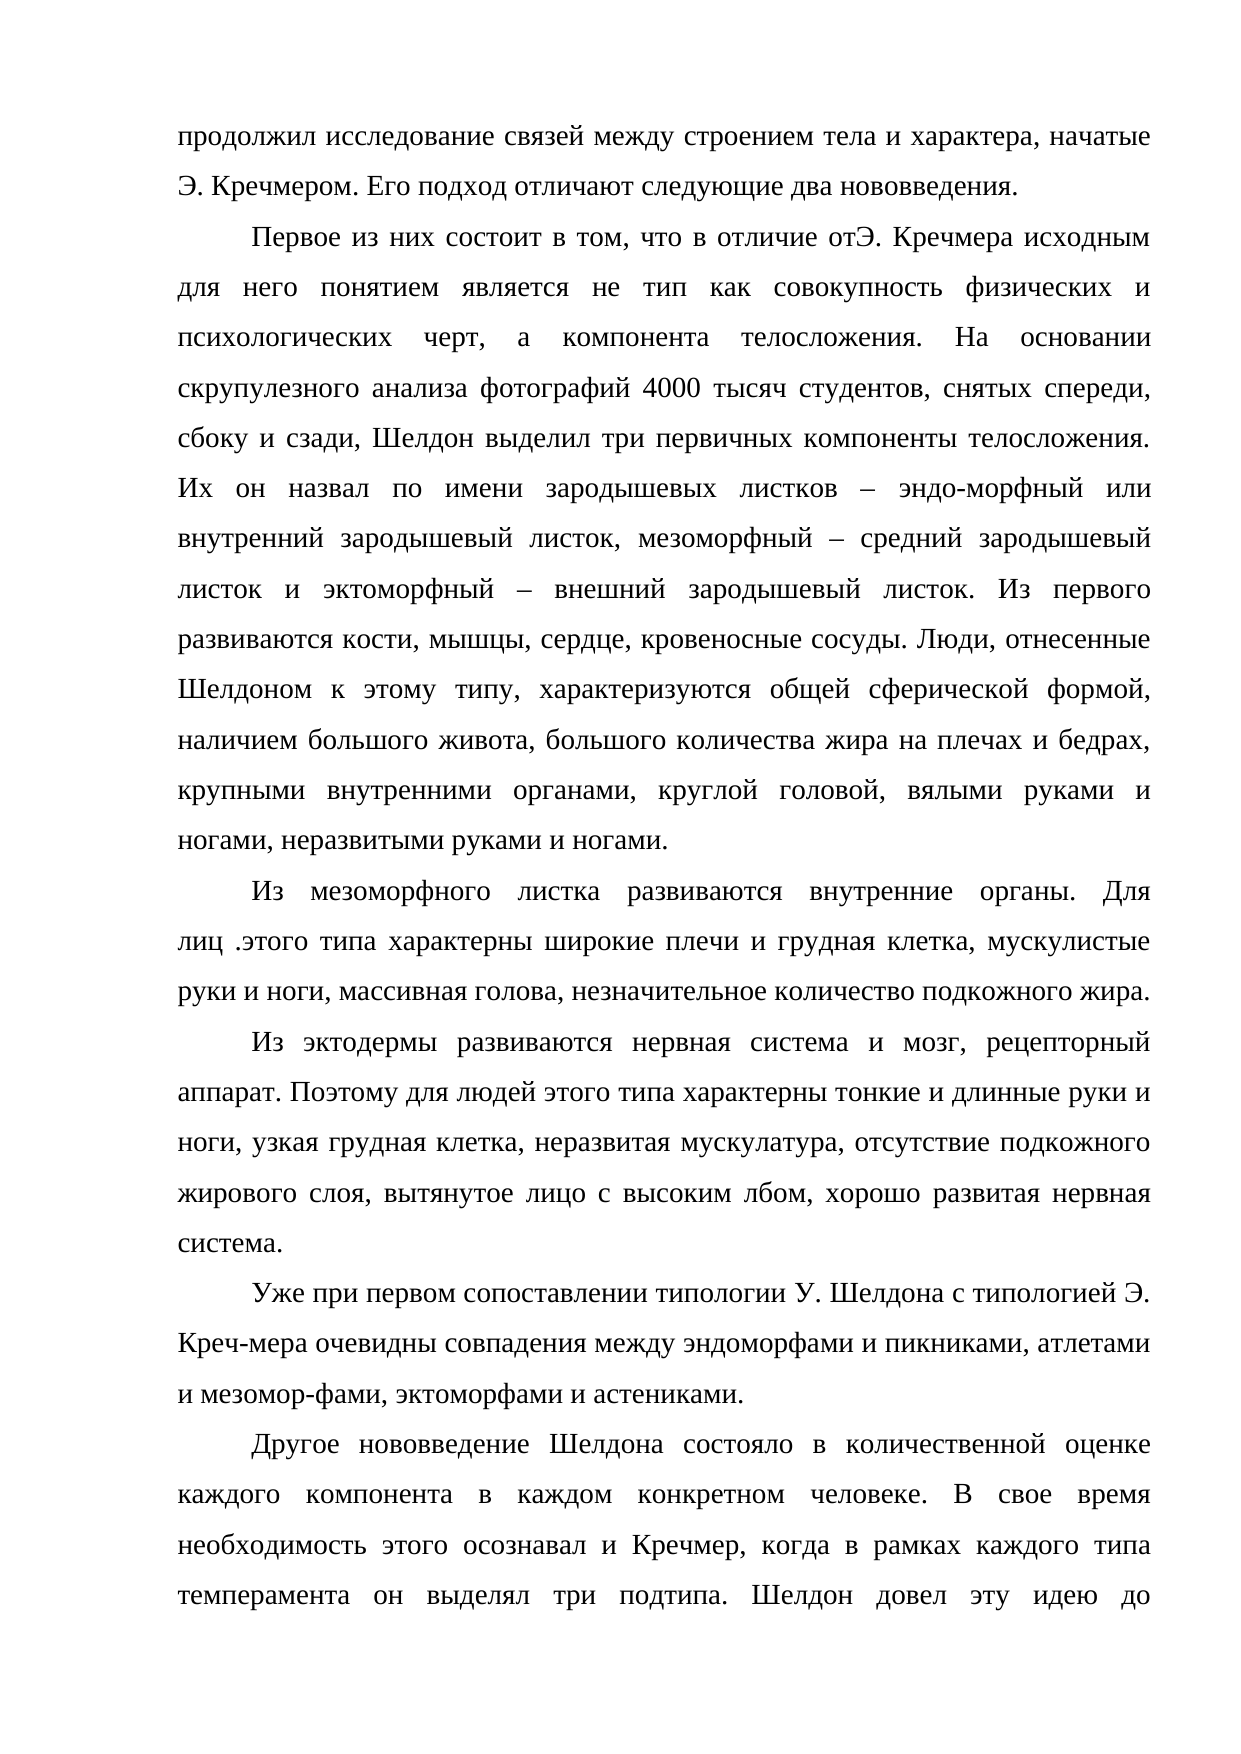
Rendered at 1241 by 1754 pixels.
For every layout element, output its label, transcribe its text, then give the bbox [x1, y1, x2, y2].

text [177, 1426, 1152, 1611]
text Из мезоморфного листка развиваются внутренние органы. Для лиц .этого типа характерны широкие плечи и грудная клетка, мускулистые руки и ноги, массивная голова, незначительное количество подкожного жира. [177, 873, 1152, 1007]
text Уже при первом сопоставлении типологии У. Шелдона с типологией Э. Креч-мера очевидны совпадения между эндоморфами и пикниками, атлетами и мезомор-фами, эктоморфами и астениками. [177, 1275, 1152, 1409]
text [177, 118, 1152, 202]
text Из эктодермы развиваются нервная система и мозг, рецепторный аппарат. Поэтому для людей этого типа характерны тонкие и длинные руки и ноги, узкая грудная клетка, неразвитая мускулатура, отсутствие подкожного жирового слоя, вытянутое лицо с высоким лбом, хорошо развитая нервная система. [177, 1024, 1152, 1258]
text Первое из них состоит в том, что в отличие отЭ. Кречмера исходным для него понятием является не тип как совокупность физических и психологических черт, а компонента телосложения. На основании скрупулезного анализа фотографий 4000 тысяч студентов, снятых спереди, сбоку и сзади, Шелдон выделил три первичных компоненты телосложения. Их он назвал по имени зародышевых листков – эндо-морфный или внутренний зародышевый листок, мезоморфный – средний зародышевый листок и эктоморфный – внешний зародышевый листок. Из первого развиваются кости, мышцы, сердце, кровеносные сосуды. Люди, отнесенные Шелдоном к этому типу, характеризуются общей сферической формой, наличием большого живота, большого количества жира на плечах и бедрах, крупными внутренними органами, круглой головой, вялыми руками и ногами, неразвитыми руками и ногами. [177, 219, 1152, 856]
